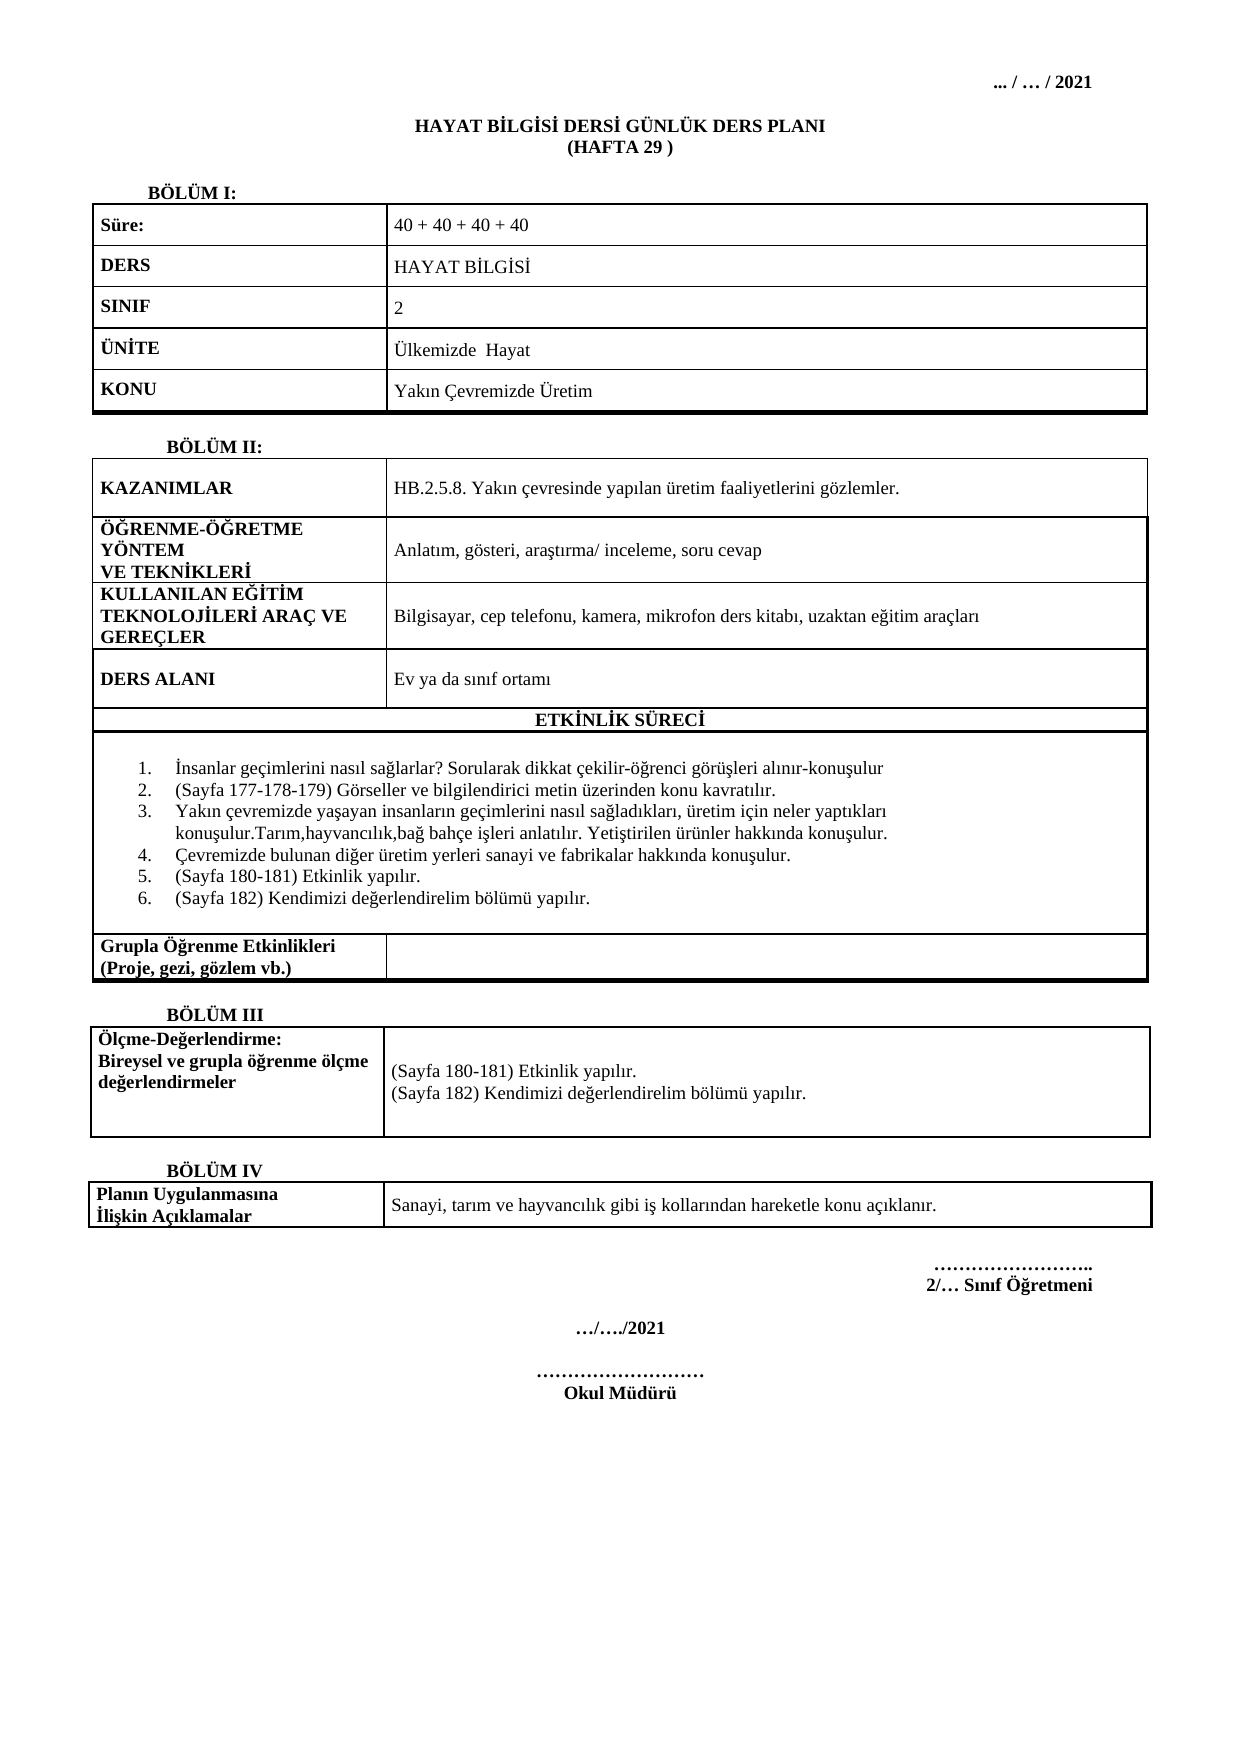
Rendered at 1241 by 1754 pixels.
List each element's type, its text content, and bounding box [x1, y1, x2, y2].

table_cell 2 [388, 287, 1146, 327]
table_cell SINIF [94, 287, 386, 327]
text ... / … / 2021 [148, 71, 1092, 93]
table_header Süre: [94, 205, 386, 244]
table_cell Ev ya da sınıf ortamı [387, 650, 1146, 707]
text …/…./2021 [148, 1317, 1092, 1339]
table_cell DERS ALANI [94, 650, 386, 707]
text BÖLÜM II: [148, 436, 1092, 458]
table_header KAZANIMLAR [93, 459, 386, 516]
subtitle BÖLÜM IV [148, 1159, 1092, 1181]
table_cell KULLANILAN EĞİTİM TEKNOLOJİLERİ ARAÇ VE GEREÇLER [93, 583, 386, 648]
table_cell [387, 935, 1146, 978]
table_cell DERS [94, 246, 386, 286]
text (HAFTA 29 ) [148, 136, 1092, 158]
subtitle BÖLÜM III [148, 1004, 1092, 1026]
text HAYAT BİLGİSİ DERSİ GÜNLÜK DERS PLANI [148, 114, 1092, 136]
text ……………………… [148, 1360, 1092, 1382]
table_header Planın Uygulanmasına İlişkin Açıklamalar [90, 1183, 383, 1226]
table_header HB.2.5.8. Yakın çevresinde yapılan üretim faaliyetlerini gözlemler. [387, 459, 1147, 516]
table_cell Yakın Çevremizde Üretim [388, 370, 1146, 410]
table_cell Bilgisayar, cep telefonu, kamera, mikrofon ders kitabı, uzaktan eğitim araçları [387, 583, 1146, 648]
table_cell ÖĞRENME-ÖĞRETME YÖNTEM VE TEKNİKLERİ [93, 518, 386, 582]
table_cell HAYAT BİLGİSİ [388, 246, 1146, 286]
table_header Ölçme-Değerlendirme: Bireysel ve grupla öğrenme ölçme değerlendirmeler [92, 1028, 383, 1136]
table_cell KONU [94, 370, 386, 410]
table_header (Sayfa 180-181) Etkinlik yapılır. (Sayfa 182) Kendimizi değerlendirelim bölümü yapılır. [385, 1028, 1149, 1136]
table_cell ÜNİTE [94, 329, 386, 369]
table_cell İnsanlar geçimlerini nasıl sağlarlar? Sorularak dikkat çekilir-öğrenci görüşleri alınır-konuşulur (Sayfa 177-178-179) Görseller ve bilgilendirici metin üzerinden konu kavratılır. Yakın çevremizde yaşayan insanların geçimlerini nasıl sağladıkları, üretim için neler yaptıkları konuşulur.Tarım,hayvancılık,bağ bahçe işleri anlatılır. Yetiştirilen ürünler hakkında konuşulur. Çevremizde bulunan diğer üretim yerleri sanayi ve fabrikalar hakkında konuşulur. (Sayfa 180-181) Etkinlik yapılır. (Sayfa 182) Kendimizi değerlendirelim bölümü yapılır. [94, 733, 1146, 933]
table_header Sanayi, tarım ve hayvancılık gibi iş kollarından hareketle konu açıklanır. [385, 1183, 1150, 1226]
table_cell Grupla Öğrenme Etkinlikleri (Proje, gezi, gözlem vb.) [94, 935, 386, 978]
text Okul Müdürü [148, 1382, 1092, 1403]
table_cell Ülkemizde Hayat [388, 329, 1146, 369]
text 2/… Sınıf Öğretmeni [148, 1274, 1092, 1296]
table_header 40 + 40 + 40 + 40 [388, 205, 1146, 244]
table_cell ETKİNLİK SÜRECİ [94, 709, 1146, 730]
text …………………….. [148, 1252, 1092, 1274]
text BÖLÜM I: [148, 182, 1092, 203]
table_cell Anlatım, gösteri, araştırma/ inceleme, soru cevap [387, 518, 1146, 582]
